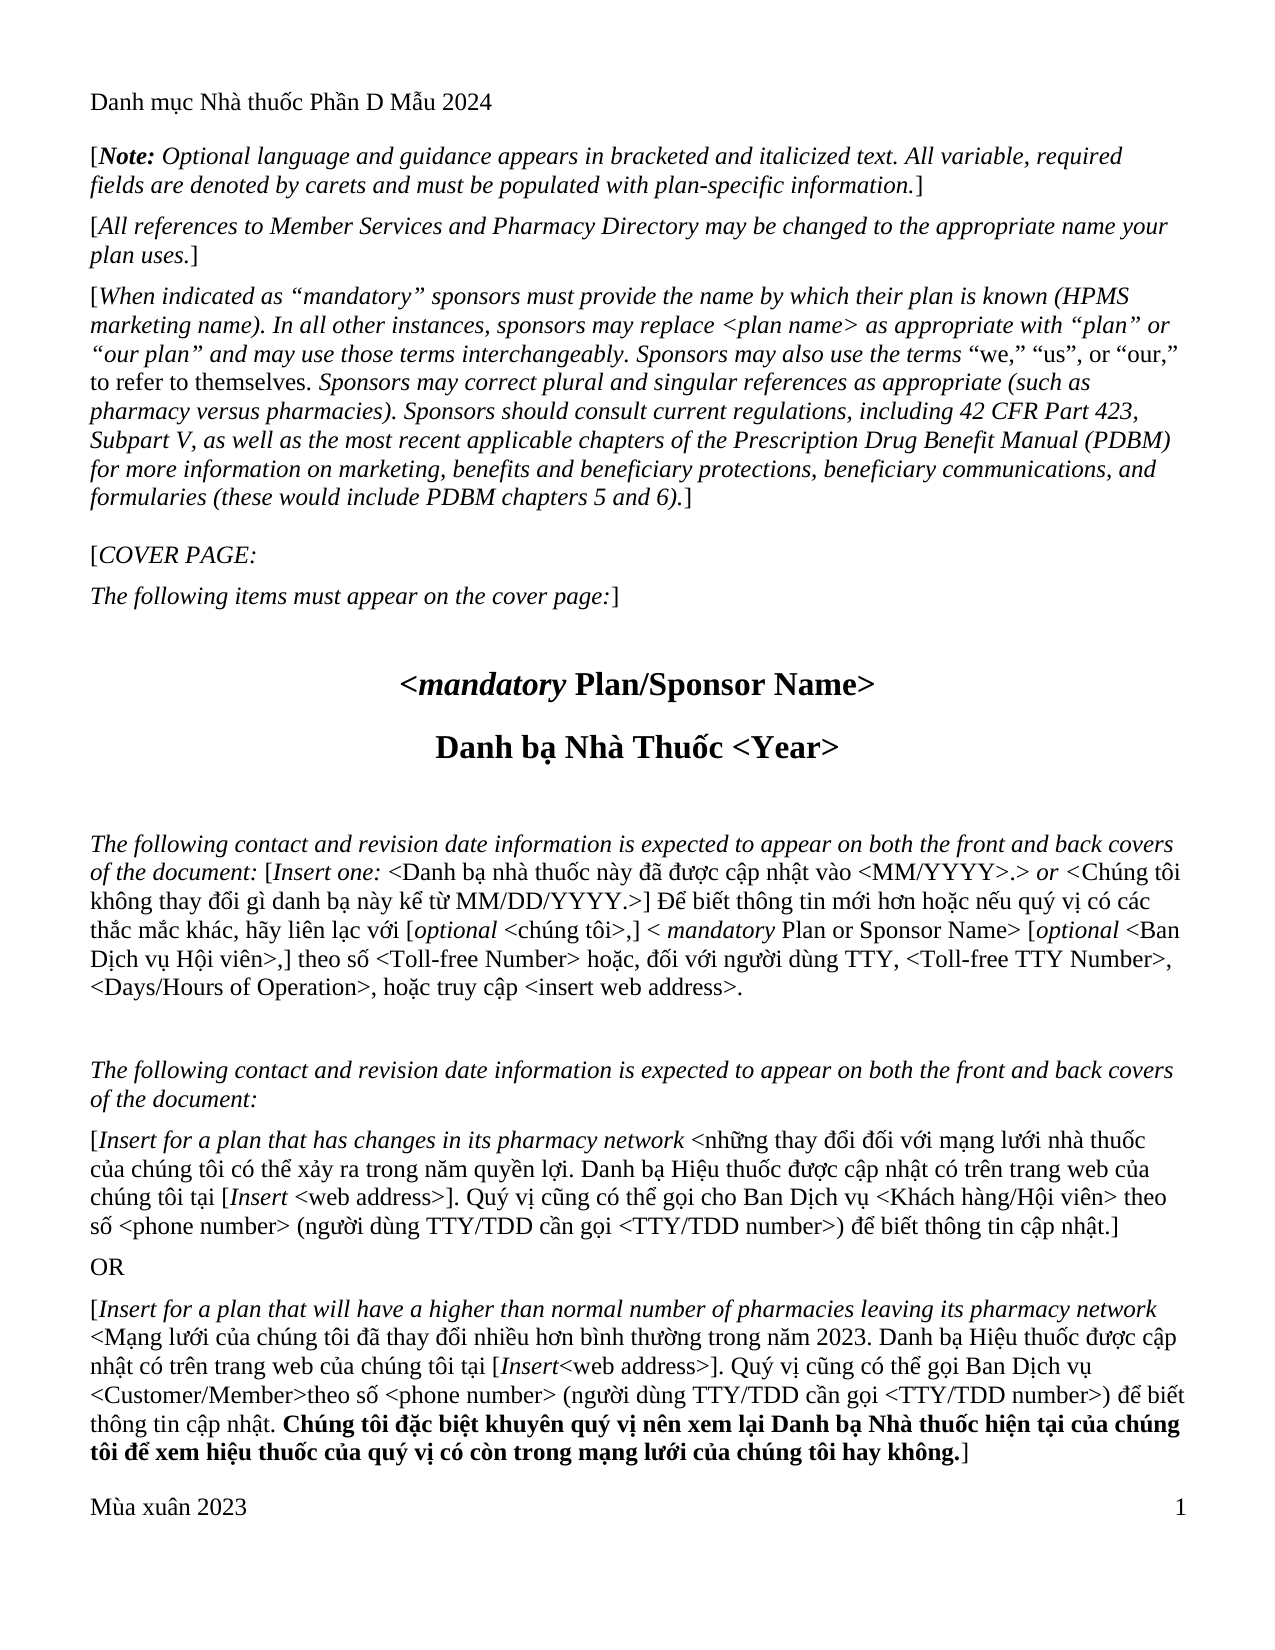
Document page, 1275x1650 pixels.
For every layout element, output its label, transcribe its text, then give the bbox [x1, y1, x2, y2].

text [All references to Member Services and Pharmacy Directory may be changed to the appropriate name your plan uses.] [90, 211, 1185, 269]
text The following items must appear on the cover page:] [90, 581, 1185, 610]
text OR [90, 1252, 1185, 1281]
text [When indicated as “mandatory” sponsors must provide the name by which their plan is known (HPMS marketing name). In all other instances, sponsors may replace <plan name> as appropriate with “plan” or “our plan” and may use those terms interchangeably. Sponsors may also use the terms “we,” “us”, or “our,” to refer to themselves. Sponsors may correct plural and singular references as appropriate (such as pharmacy versus pharmacies). Sponsors should consult current regulations, including 42 CFR Part 423, Subpart V, as well as the most recent applicable chapters of the Prescription Drug Benefit Manual (PDBM) for more information on marketing, benefits and beneficiary protections, beneficiary communications, and formularies (these would include PDBM chapters 5 and 6).] [90, 281, 1185, 511]
text [Note: Optional language and guidance appears in bracketed and italicized text. All variable, required fields are denoted by carets and must be populated with plan-specific information.] [90, 141, 1185, 199]
subtitle Danh bạ Nhà Thuốc <Year> [90, 727, 1185, 765]
text [Insert for a plan that will have a higher than normal number of pharmacies leaving its pharmacy network <Mạng lưới của chúng tôi đã thay đổi nhiều hơn bình thường trong năm 2023. Danh bạ Hiệu thuốc được cập nhật có trên trang web của chúng tôi tại [Insert<web address>]. Quý vị cũng có thể gọi Ban Dịch vụ <Customer/Member>theo số <phone number> (người dùng TTY/TDD cần gọi <TTY/TDD number>) để biết thông tin cập nhật. Chúng tôi đặc biệt khuyên quý vị nên xem lại Danh bạ Nhà thuốc hiện tại của chúng tôi để xem hiệu thuốc của quý vị có còn trong mạng lưới của chúng tôi hay không.] [90, 1294, 1185, 1466]
text [COVER PAGE: [90, 540, 1185, 569]
text <mandatory Plan/Sponsor Name> [90, 664, 1185, 702]
text The following contact and revision date information is expected to appear on both the front and back covers of the document: [Insert one: <Danh bạ nhà thuốc này đã được cập nhật vào <MM/YYYY>.> or <Chúng tôi không thay đổi gì danh bạ này kể từ MM/DD/YYYY.>] Để biết thông tin mới hơn hoặc nếu quý vị có các thắc mắc khác, hãy liên lạc với [optional <chúng tôi>,] < mandatory Plan or Sponsor Name> [optional <Ban Dịch vụ Hội viên>,] theo số <Toll-free Number> hoặc, đối với người dùng TTY, <Toll-free TTY Number>, <Days/Hours of Operation>, hoặc truy cập <insert web address>. [90, 829, 1185, 1001]
text [Insert for a plan that has changes in its pharmacy network <những thay đổi đối với mạng lưới nhà thuốc của chúng tôi có thể xảy ra trong năm quyền lợi. Danh bạ Hiệu thuốc được cập nhật có trên trang web của chúng tôi tại [Insert <web address>]. Quý vị cũng có thể gọi cho Ban Dịch vụ <Khách hàng/Hội viên> theo số <phone number> (người dùng TTY/TDD cần gọi <TTY/TDD number>) để biết thông tin cập nhật.] [90, 1125, 1185, 1240]
text The following contact and revision date information is expected to appear on both the front and back covers of the document: [90, 1055, 1185, 1112]
